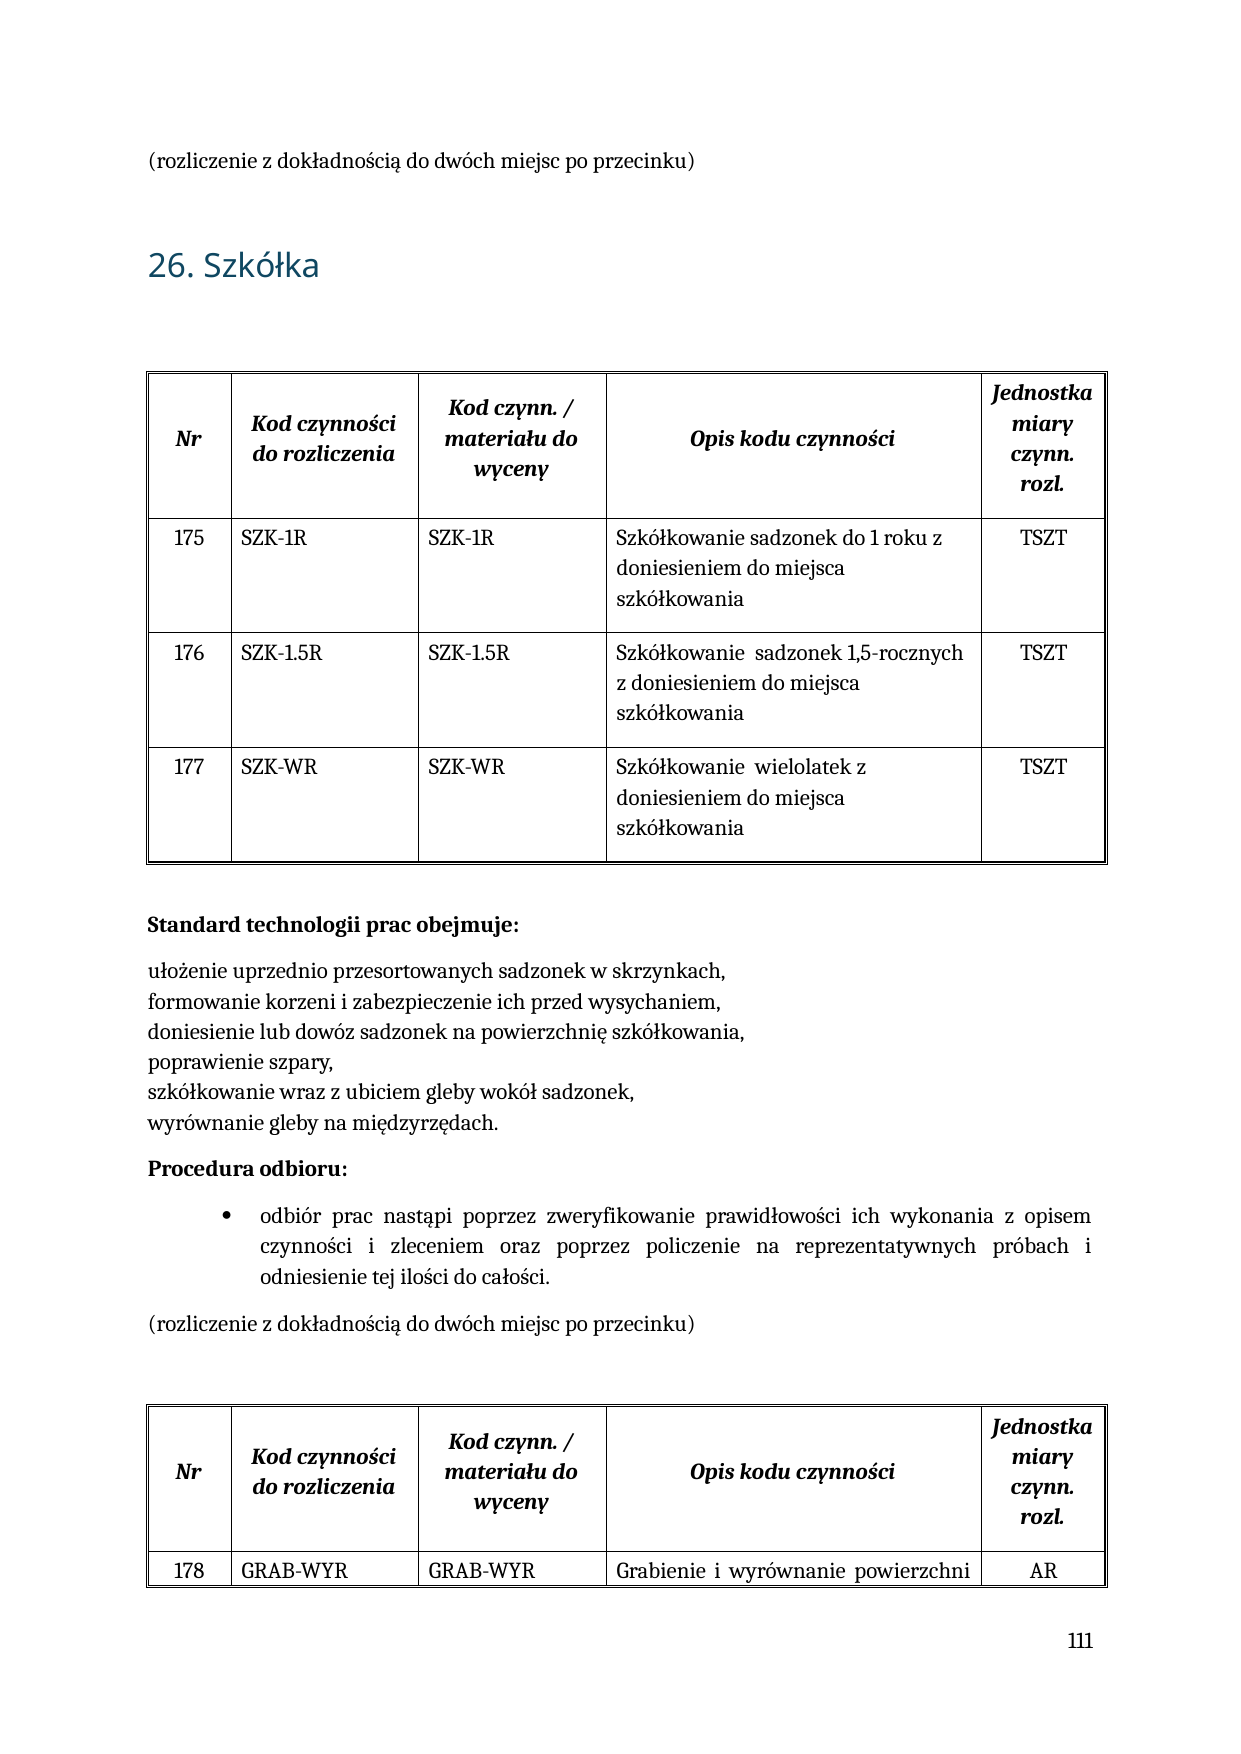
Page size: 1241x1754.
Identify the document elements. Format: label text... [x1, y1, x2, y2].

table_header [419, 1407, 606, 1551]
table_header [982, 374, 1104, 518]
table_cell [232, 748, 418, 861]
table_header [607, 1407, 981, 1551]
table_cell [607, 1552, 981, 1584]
text Procedura odbioru: [148, 1156, 1093, 1182]
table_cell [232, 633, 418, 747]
list odbiór prac nastąpi poprzez zweryfikowanie prawidłowości ich wykonania z opisem czynności i zleceniem oraz poprzez policzenie na reprezentatywnych próbach i odniesienie tej ilości do całości. [223, 1203, 1093, 1290]
list formowanie korzeni i zabezpieczenie ich przed wysychaniem, [148, 988, 1093, 1015]
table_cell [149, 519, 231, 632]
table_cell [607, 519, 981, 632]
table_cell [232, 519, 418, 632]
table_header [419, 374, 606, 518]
list doniesienie lub dowóz sadzonek na powierzchnię szkółkowania, [148, 1019, 1093, 1045]
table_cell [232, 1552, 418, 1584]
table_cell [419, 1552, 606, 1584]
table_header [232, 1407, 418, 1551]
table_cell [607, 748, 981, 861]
subtitle 26. Szkółka [148, 241, 1093, 287]
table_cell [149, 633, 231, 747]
list wyrównanie gleby na międzyrzędach. [148, 1109, 1093, 1136]
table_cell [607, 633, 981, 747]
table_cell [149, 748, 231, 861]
text (rozliczenie z dokładnością do dwóch miejsc po przecinku) [148, 148, 1093, 174]
text Standard technologii prac obejmuje: [148, 911, 1093, 938]
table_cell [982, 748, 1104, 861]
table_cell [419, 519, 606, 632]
list ułożenie uprzednio przesortowanych sadzonek w skrzynkach, [148, 958, 1093, 984]
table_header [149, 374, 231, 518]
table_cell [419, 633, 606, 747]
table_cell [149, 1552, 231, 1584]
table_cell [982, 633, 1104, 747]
list poprawienie szpary, [148, 1049, 1093, 1075]
list szkółkowanie wraz z ubiciem gleby wokół sadzonek, [148, 1079, 1093, 1105]
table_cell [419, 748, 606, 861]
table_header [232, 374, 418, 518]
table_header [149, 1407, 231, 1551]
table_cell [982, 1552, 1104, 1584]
text (rozliczenie z dokładnością do dwóch miejsc po przecinku) [148, 1310, 1093, 1337]
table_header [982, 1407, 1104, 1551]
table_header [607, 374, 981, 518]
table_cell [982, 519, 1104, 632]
